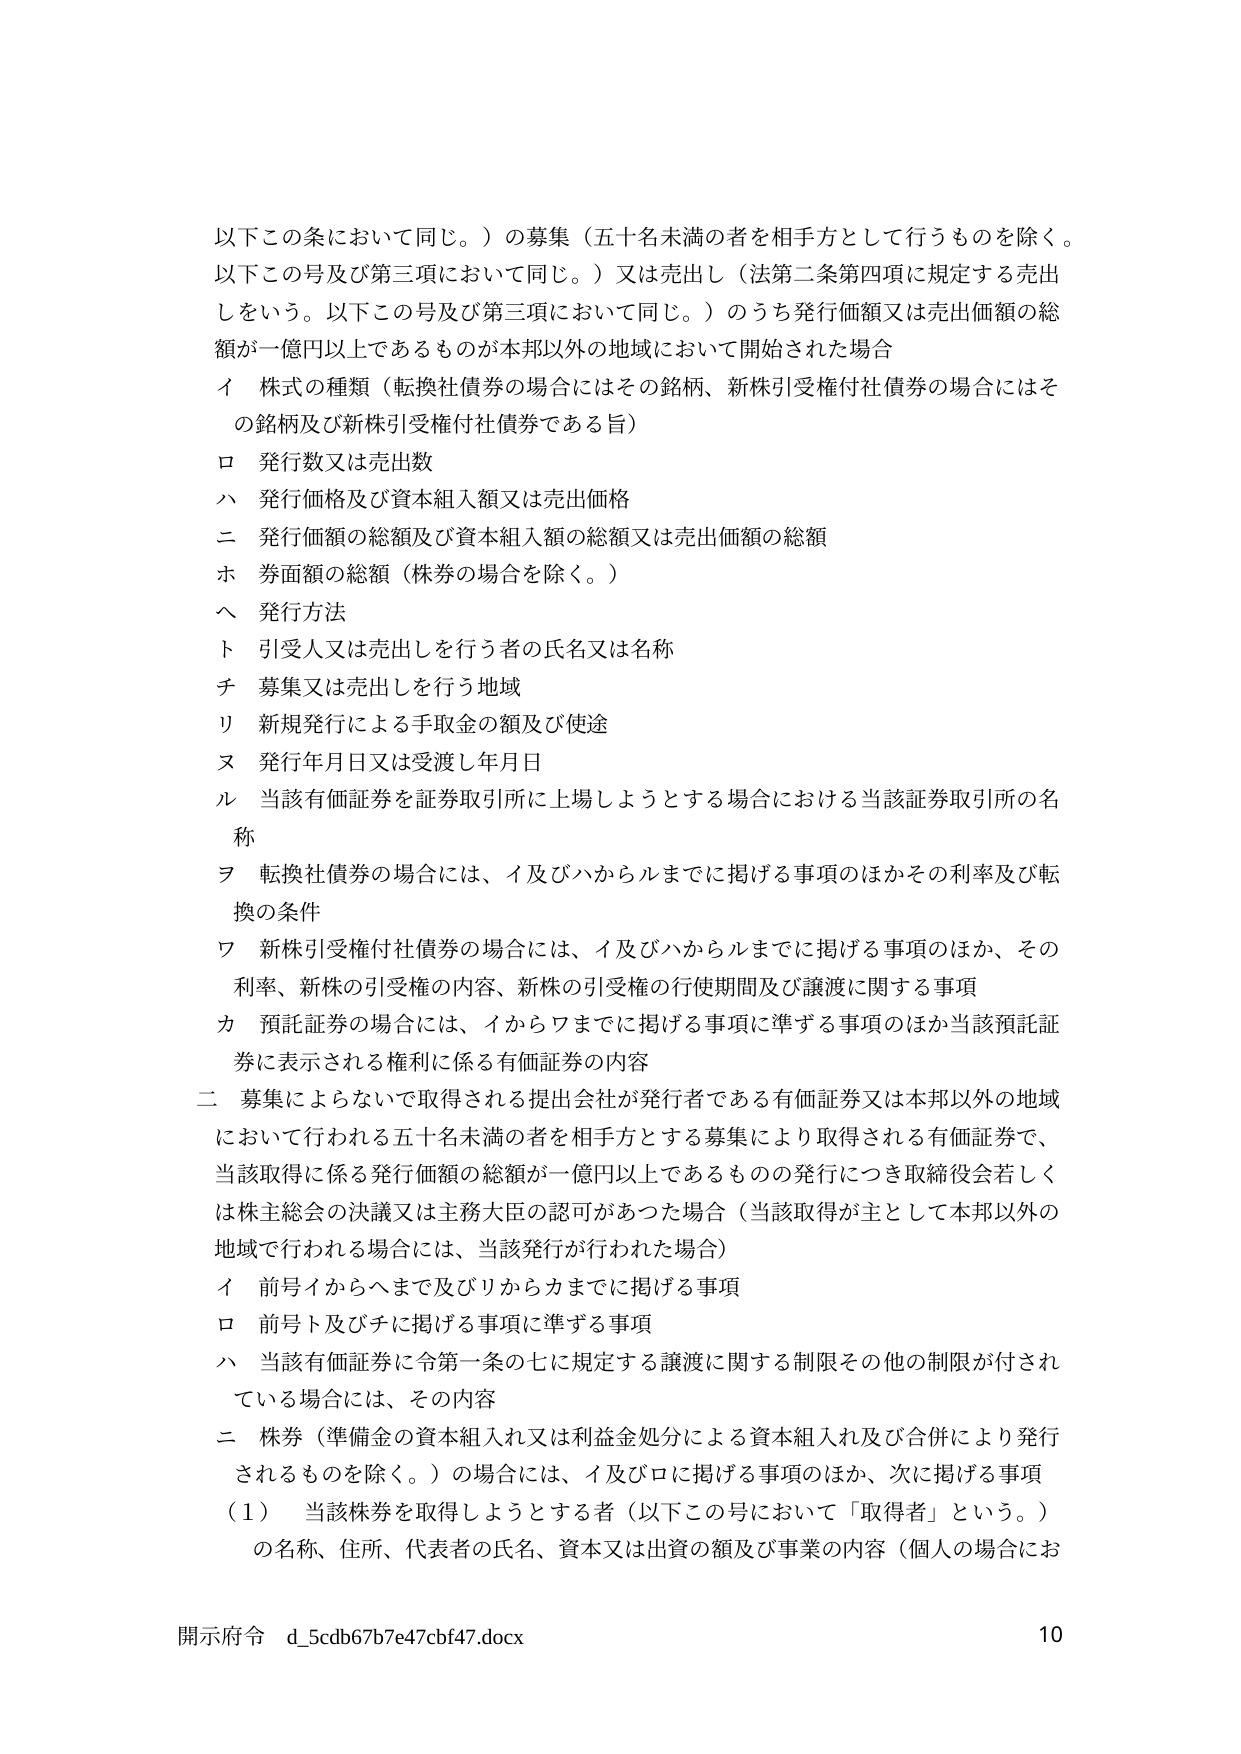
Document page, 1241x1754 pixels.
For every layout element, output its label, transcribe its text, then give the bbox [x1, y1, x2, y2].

text イ 株式の種類（転換社債券の場合にはその銘柄、新株引受権付社債券の場合にはその銘柄及び新株引受権付社債券である旨） [215, 367, 1063, 442]
text へ 発行方法 [215, 592, 1063, 629]
text ニ 株券（準備金の資本組入れ又は利益金処分による資本組入れ及び合併により発行されるものを除く。）の場合には、イ及びロに掲げる事項のほか、次に掲げる事項 [215, 1417, 1063, 1492]
text チ 募集又は売出しを行う地域 [215, 667, 1063, 704]
text ロ 前号ト及びチに掲げる事項に準ずる事項 [215, 1304, 1063, 1342]
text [196, 217, 1063, 367]
text ヲ 転換社債券の場合には、イ及びハからルまでに掲げる事項のほかその利率及び転換の条件 [215, 854, 1063, 929]
text 二 募集によらないで取得される提出会社が発行者である有価証券又は本邦以外の地域において行われる五十名未満の者を相手方とする募集により取得される有価証券で、当該取得に係る発行価額の総額が一億円以上であるものの発行につき取締役会若しくは株主総会の決議又は主務大臣の認可があつた場合（当該取得が主として本邦以外の地域で行われる場合には、当該発行が行われた場合） [196, 1079, 1063, 1267]
text イ 前号イからへまで及びリからカまでに掲げる事項 [215, 1267, 1063, 1304]
text ニ 発行価額の総額及び資本組入額の総額又は売出価額の総額 [215, 517, 1063, 554]
text ト 引受人又は売出しを行う者の氏名又は名称 [215, 629, 1063, 667]
text ヌ 発行年月日又は受渡し年月日 [215, 742, 1063, 779]
text ハ 発行価格及び資本組入額又は売出価格 [215, 479, 1063, 517]
text ワ 新株引受権付社債券の場合には、イ及びハからルまでに掲げる事項のほか、その利率、新株の引受権の内容、新株の引受権の行使期間及び譲渡に関する事項 [215, 929, 1063, 1004]
text ロ 発行数又は売出数 [215, 442, 1063, 479]
text カ 預託証券の場合には、イからワまでに掲げる事項に準ずる事項のほか当該預託証券に表示される権利に係る有価証券の内容 [215, 1004, 1063, 1079]
text ホ 券面額の総額（株券の場合を除く。） [215, 554, 1063, 592]
text ハ 当該有価証券に令第一条の七に規定する譲渡に関する制限その他の制限が付されている場合には、その内容 [215, 1342, 1063, 1417]
text ル 当該有価証券を証券取引所に上場しようとする場合における当該証券取引所の名称 [215, 779, 1063, 854]
text リ 新規発行による手取金の額及び使途 [215, 704, 1063, 742]
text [215, 1492, 1063, 1567]
